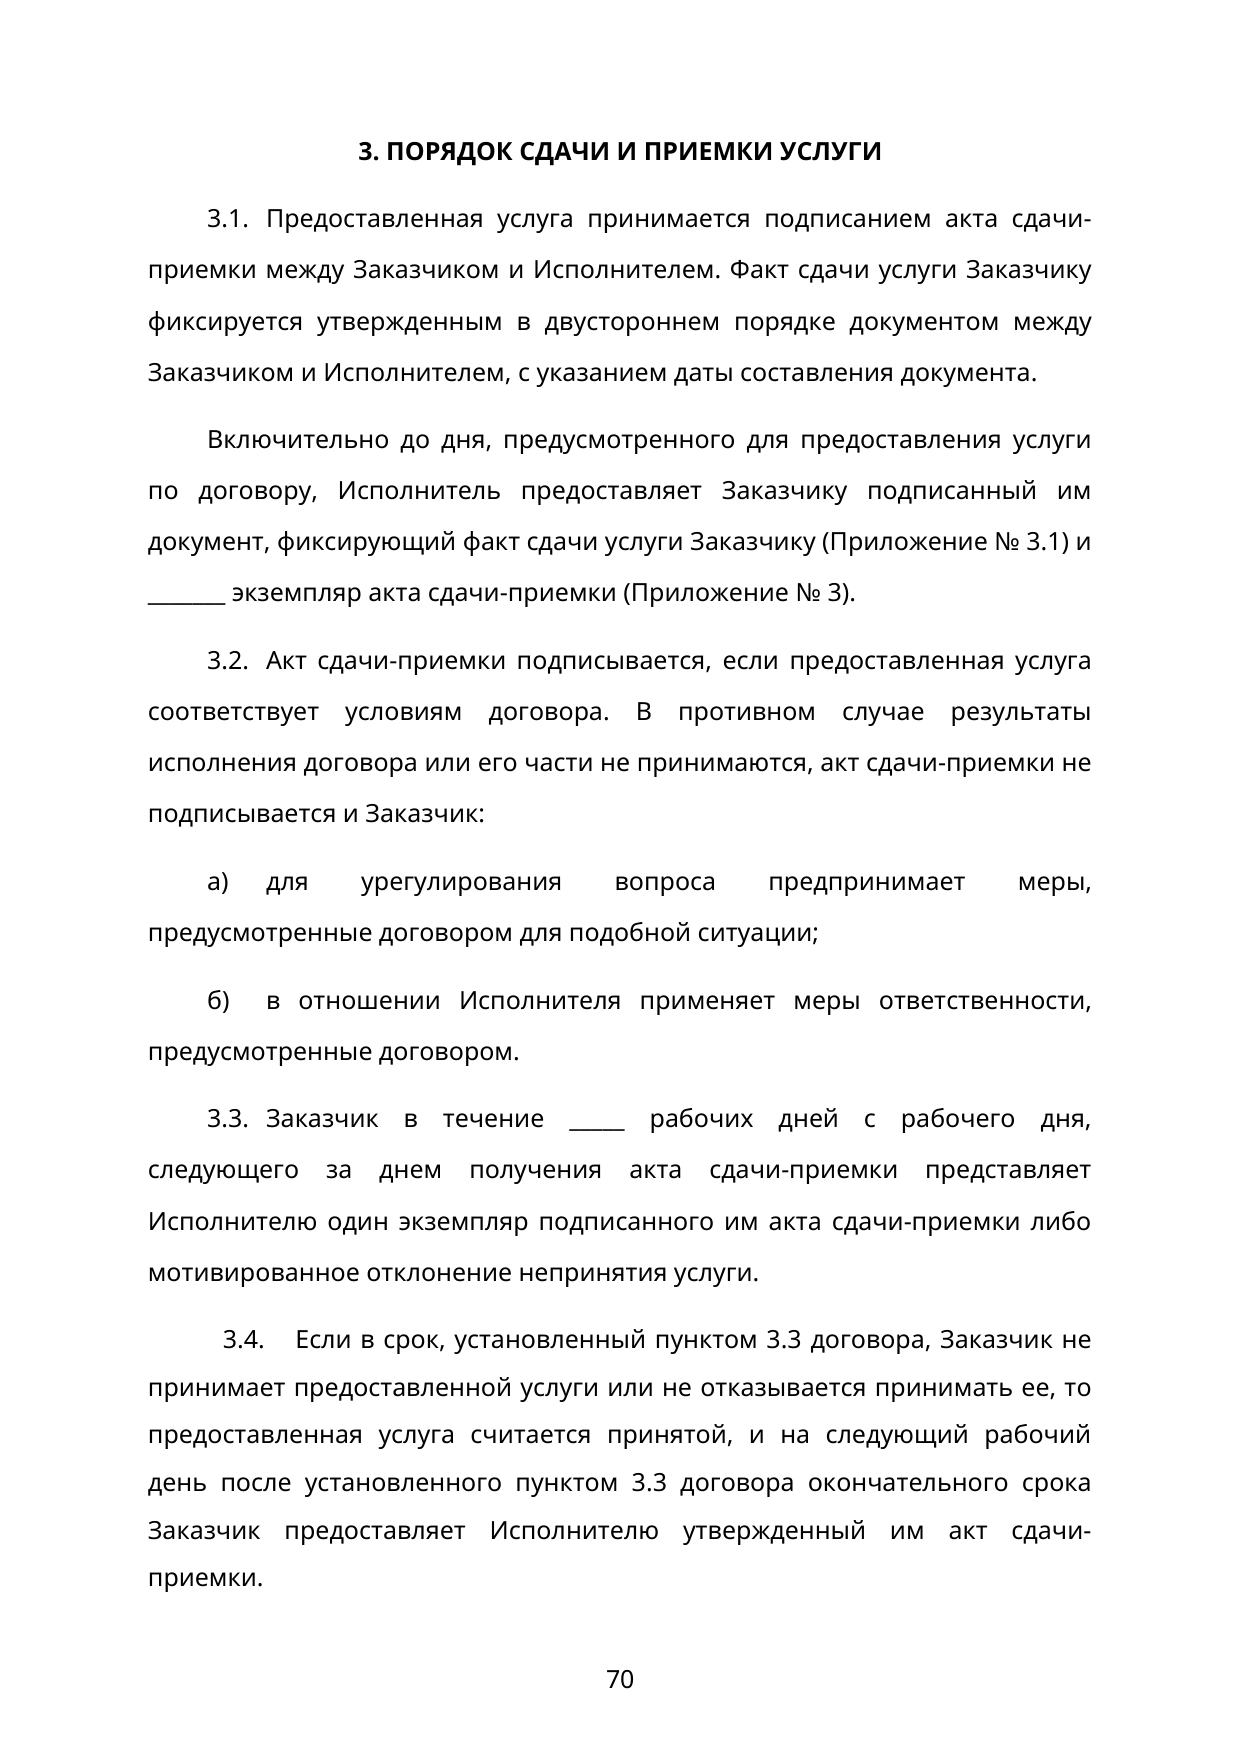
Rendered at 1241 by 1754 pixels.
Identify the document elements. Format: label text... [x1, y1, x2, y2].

text а) для урегулирования вопроса предпринимает меры, предусмотренные договором для подобной ситуации; [148, 863, 1092, 949]
text б) в отношении Исполнителя применяет меры ответственности, предусмотренные договором. [148, 982, 1092, 1067]
text 3.3. Заказчик в течение _____ рабочих дней с рабочего дня, следующего за днем получения акта сдачи-приемки представляет Исполнителю один экземпляр подписанного им акта сдачи-приемки либо мотивированное отклонение непринятия услуги. [148, 1101, 1092, 1288]
text Включительно до дня, предусмотренного для предоставления услуги по договору, Исполнитель предоставляет Заказчику подписанный им документ, фиксирующий факт сдачи услуги Заказчику (Приложение № 3.1) и _______ экземпляр акта сдачи-приемки (Приложение № 3). [148, 422, 1092, 609]
text 3.4. Если в срок, установленный пунктом 3.3 договора, Заказчик не принимает предоставленной услуги или не отказывается принимать ее, то предоставленная услуга считается принятой, и на следующий рабочий день после установленного пунктом 3.3 договора окончательного срока Заказчик предоставляет Исполнителю утвержденный им акт сдачи-приемки. [148, 1322, 1092, 1594]
text 3.2. Акт сдачи-приемки подписывается, если предоставленная услуга соответствует условиям договора. В противном случае результаты исполнения договора или его части не принимаются, акт сдачи-приемки не подписывается и Заказчик: [148, 643, 1092, 830]
text 3.1. Предоставленная услуга принимается подписанием акта сдачи-приемки между Заказчиком и Исполнителем. Факт сдачи услуги Заказчику фиксируется утвержденным в двустороннем порядке документом между Заказчиком и Исполнителем, с указанием даты составления документа. [148, 201, 1092, 388]
text 3. ПОРЯДОК СДАЧИ И ПРИЕМКИ УСЛУГИ [148, 133, 1092, 167]
